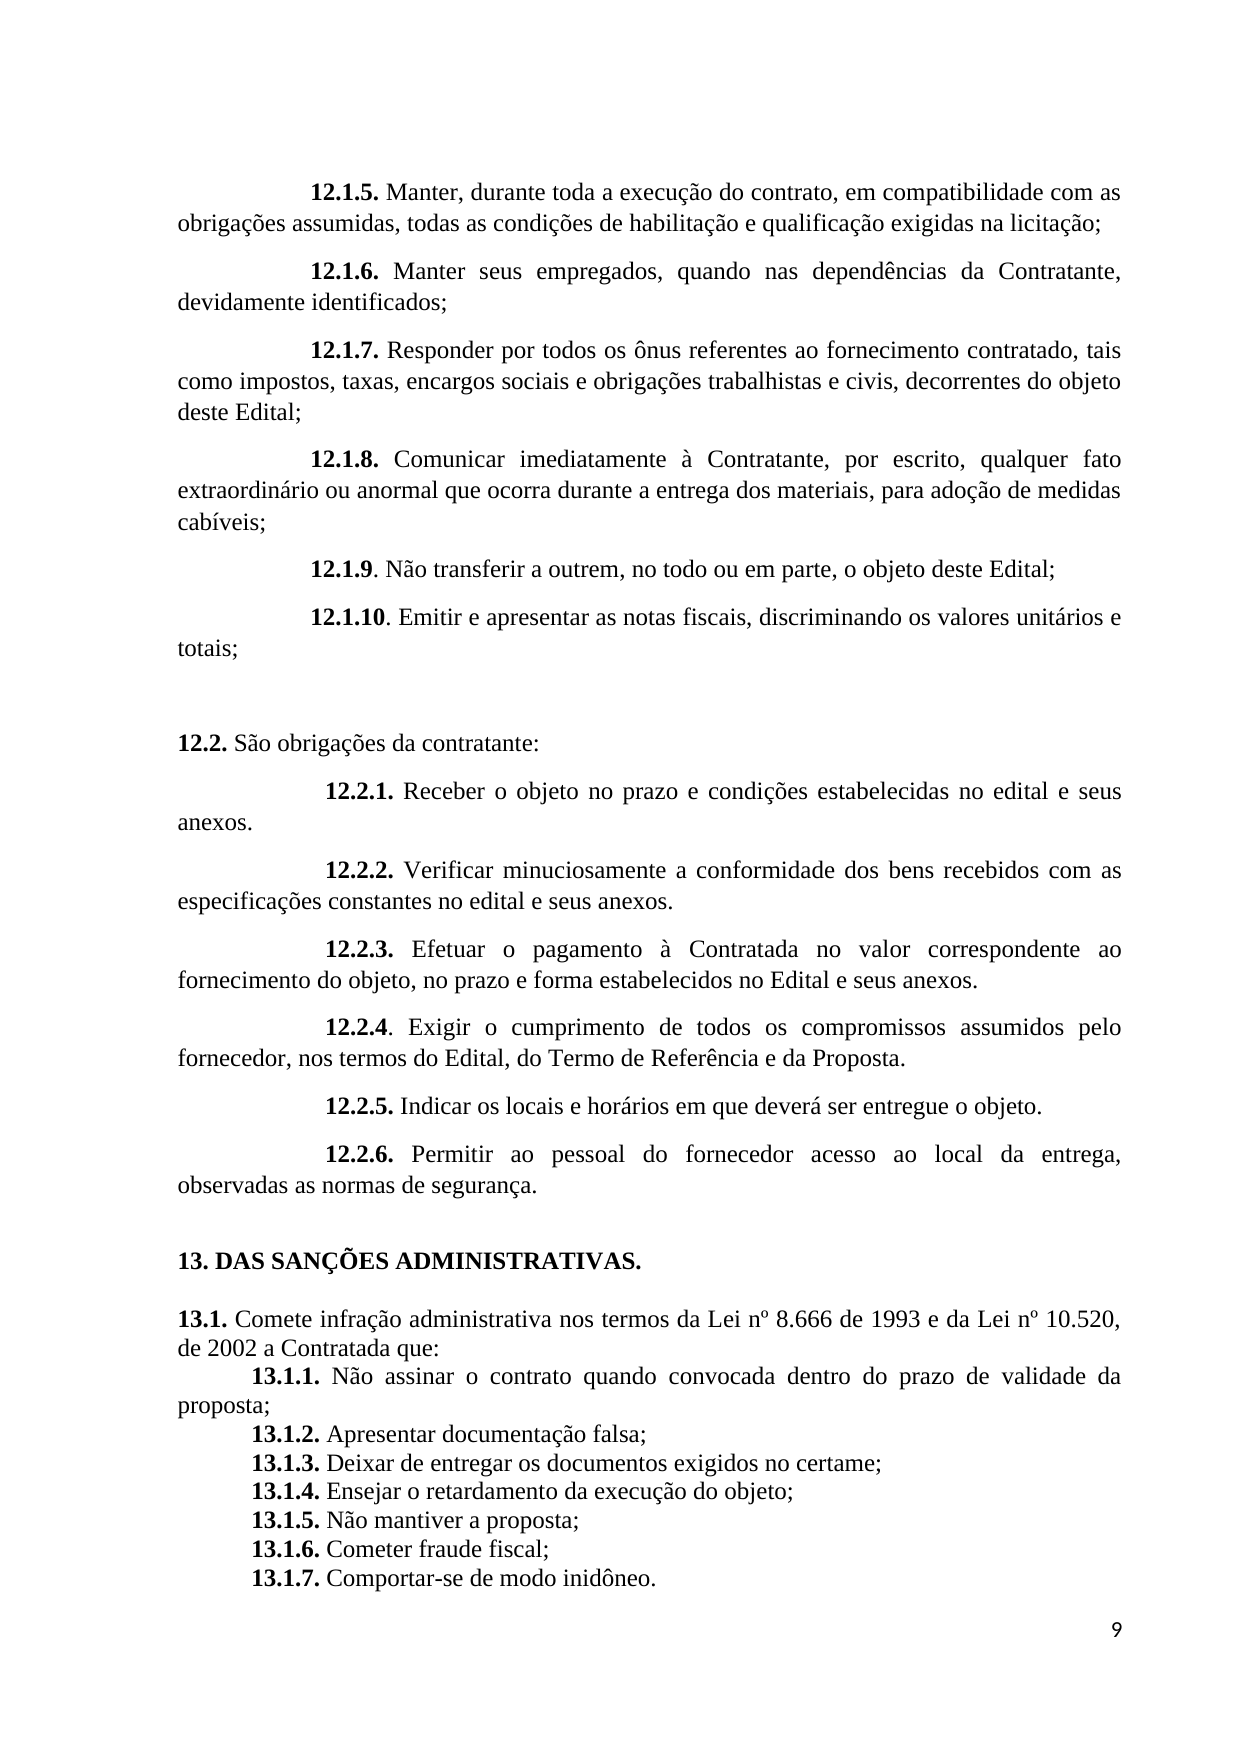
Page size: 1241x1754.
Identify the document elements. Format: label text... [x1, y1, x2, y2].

text 13. DAS SANÇÕES ADMINISTRATIVAS. [177, 1246, 1122, 1275]
text 13.1.7. Comportar-se de modo inidôneo. [177, 1563, 1122, 1591]
text 12.1.7. Responder por todos os ônus referentes ao fornecimento contratado, tais como impostos, taxas, encargos sociais e obrigações trabalhistas e civis, decorrentes do objeto deste Edital; [177, 335, 1122, 426]
text 12.2.1. Receber o objeto no prazo e condições estabelecidas no edital e seus anexos. [177, 776, 1122, 836]
text 12.1.9. Não transferir a outrem, no todo ou em parte, o objeto deste Edital; [177, 554, 1122, 583]
text 12.2.3. Efetuar o pagamento à Contratada no valor correspondente ao fornecimento do objeto, no prazo e forma estabelecidos no Edital e seus anexos. [177, 934, 1122, 993]
text 12.2. São obrigações da contratante: [177, 728, 1122, 757]
text 13.1.2. Apresentar documentação falsa; [177, 1419, 1122, 1448]
text 13.1.4. Ensejar o retardamento da execução do objeto; [177, 1476, 1122, 1505]
text 12.1.10. Emitir e apresentar as notas fiscais, discriminando os valores unitários e totais; [177, 602, 1122, 662]
text 12.1.8. Comunicar imediatamente à Contratante, por escrito, qualquer fato extraordinário ou anormal que ocorra durante a entrega dos materiais, para adoção de medidas cabíveis; [177, 444, 1122, 535]
text 12.2.6. Permitir ao pessoal do fornecedor acesso ao local da entrega, observadas as normas de segurança. [177, 1139, 1122, 1199]
text 12.2.2. Verificar minuciosamente a conformidade dos bens recebidos com as especificações constantes no edital e seus anexos. [177, 855, 1122, 915]
text 12.1.5. Manter, durante toda a execução do contrato, em compatibilidade com as obrigações assumidas, todas as condições de habilitação e qualificação exigidas na licitação; [177, 177, 1122, 237]
text 13.1.5. Não mantiver a proposta; [177, 1505, 1122, 1534]
text 13.1.1. Não assinar o contrato quando convocada dentro do prazo de validade da proposta; [177, 1361, 1122, 1419]
text 13.1.6. Cometer fraude fiscal; [177, 1534, 1122, 1563]
text 13.1.3. Deixar de entregar os documentos exigidos no certame; [177, 1448, 1122, 1476]
text 13.1. Comete infração administrativa nos termos da Lei nº 8.666 de 1993 e da Lei nº 10.520, de 2002 a Contratada que: [177, 1304, 1122, 1361]
text 12.1.6. Manter seus empregados, quando nas dependências da Contratante, devidamente identificados; [177, 256, 1122, 316]
text 12.2.5. Indicar os locais e horários em que deverá ser entregue o objeto. [177, 1091, 1122, 1120]
text 12.2.4. Exigir o cumprimento de todos os compromissos assumidos pelo fornecedor, nos termos do Edital, do Termo de Referência e da Proposta. [177, 1012, 1122, 1072]
